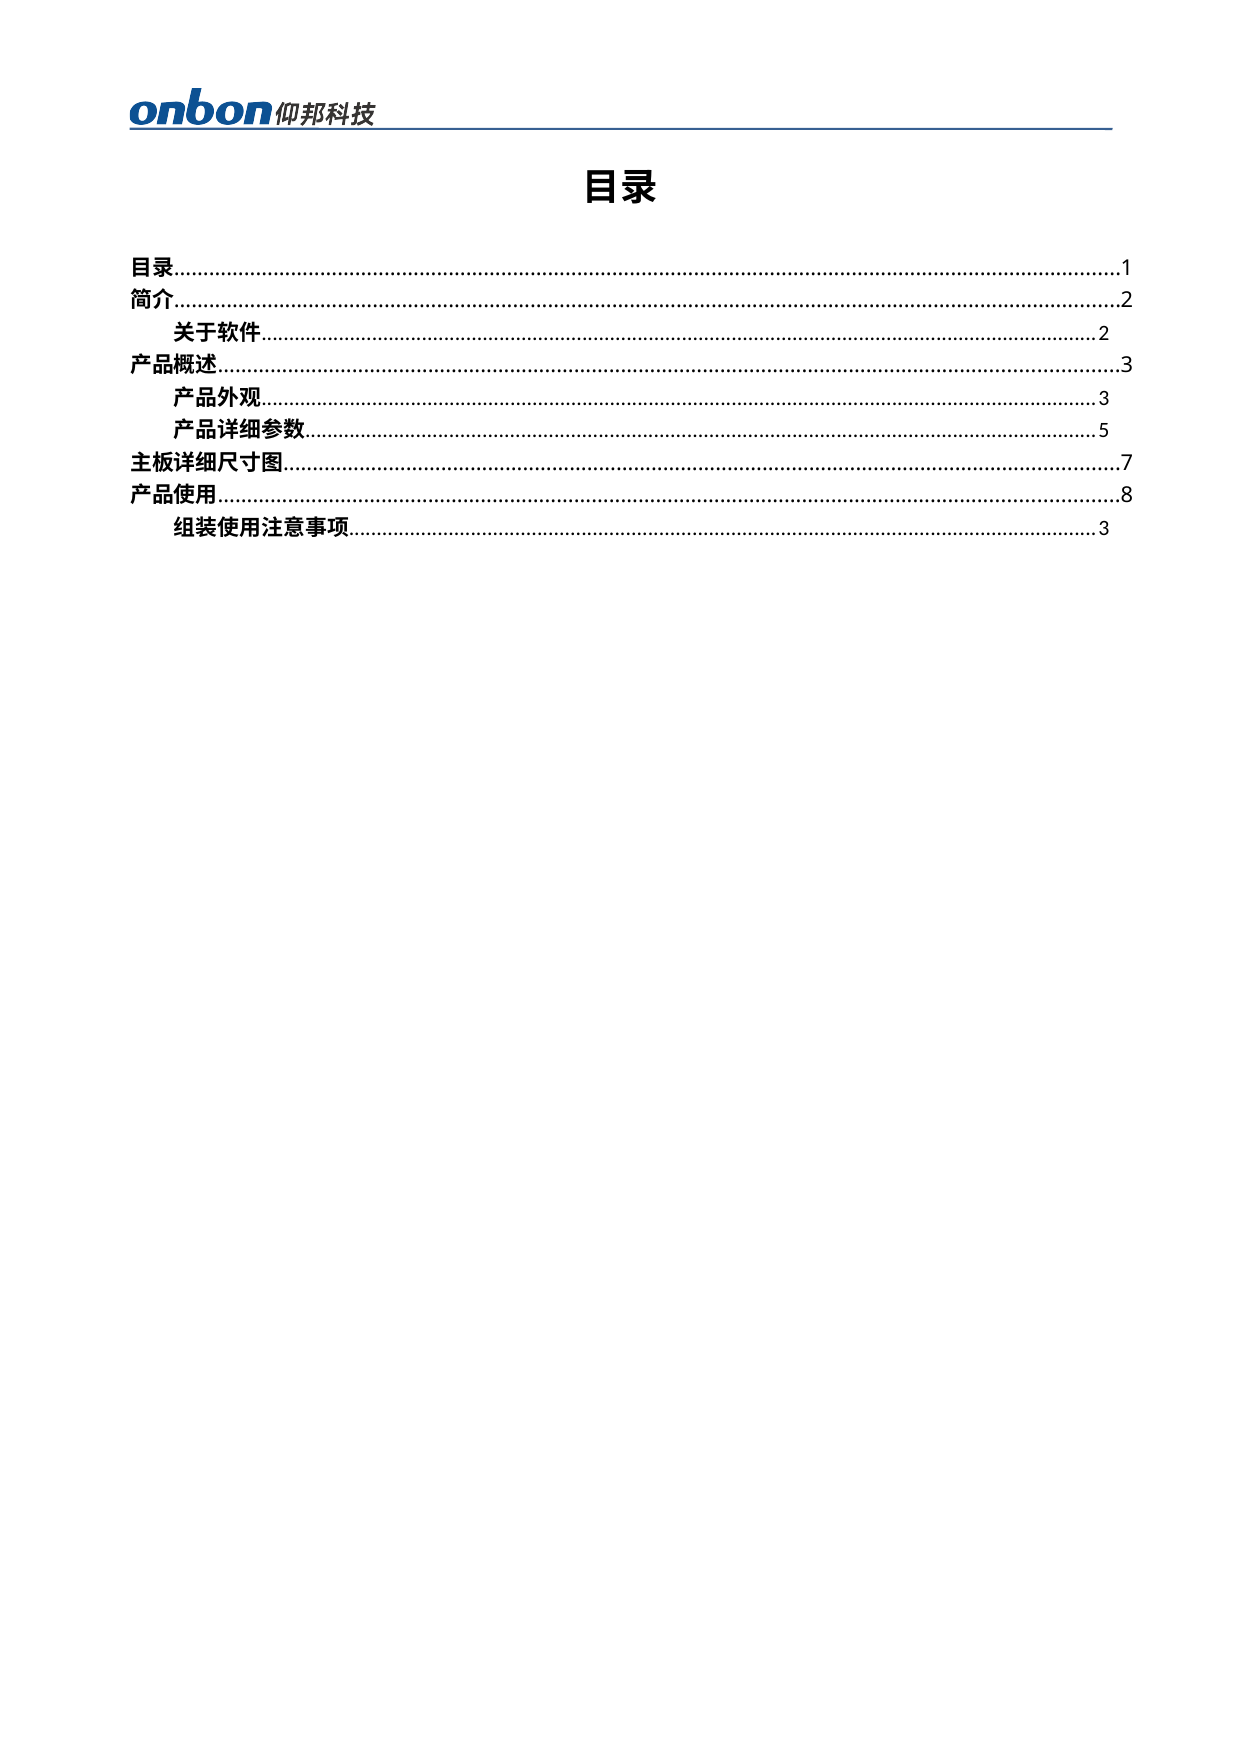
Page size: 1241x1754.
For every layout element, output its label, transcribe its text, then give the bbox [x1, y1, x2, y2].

text 产品使用 8 [130, 477, 1110, 509]
text 目录 [130, 152, 1110, 217]
text 简介 2 [130, 282, 1110, 314]
text 目录 1 [130, 249, 1110, 282]
text 产品详细参数 5 [174, 412, 1110, 444]
text 组装使用注意事项 3 [174, 509, 1110, 542]
text 关于软件 2 [174, 314, 1110, 347]
text 产品概述 3 [130, 347, 1110, 379]
text 主板详细尺寸图 7 [130, 444, 1110, 477]
picture [129, 88, 376, 126]
text 产品外观 3 [174, 379, 1110, 412]
